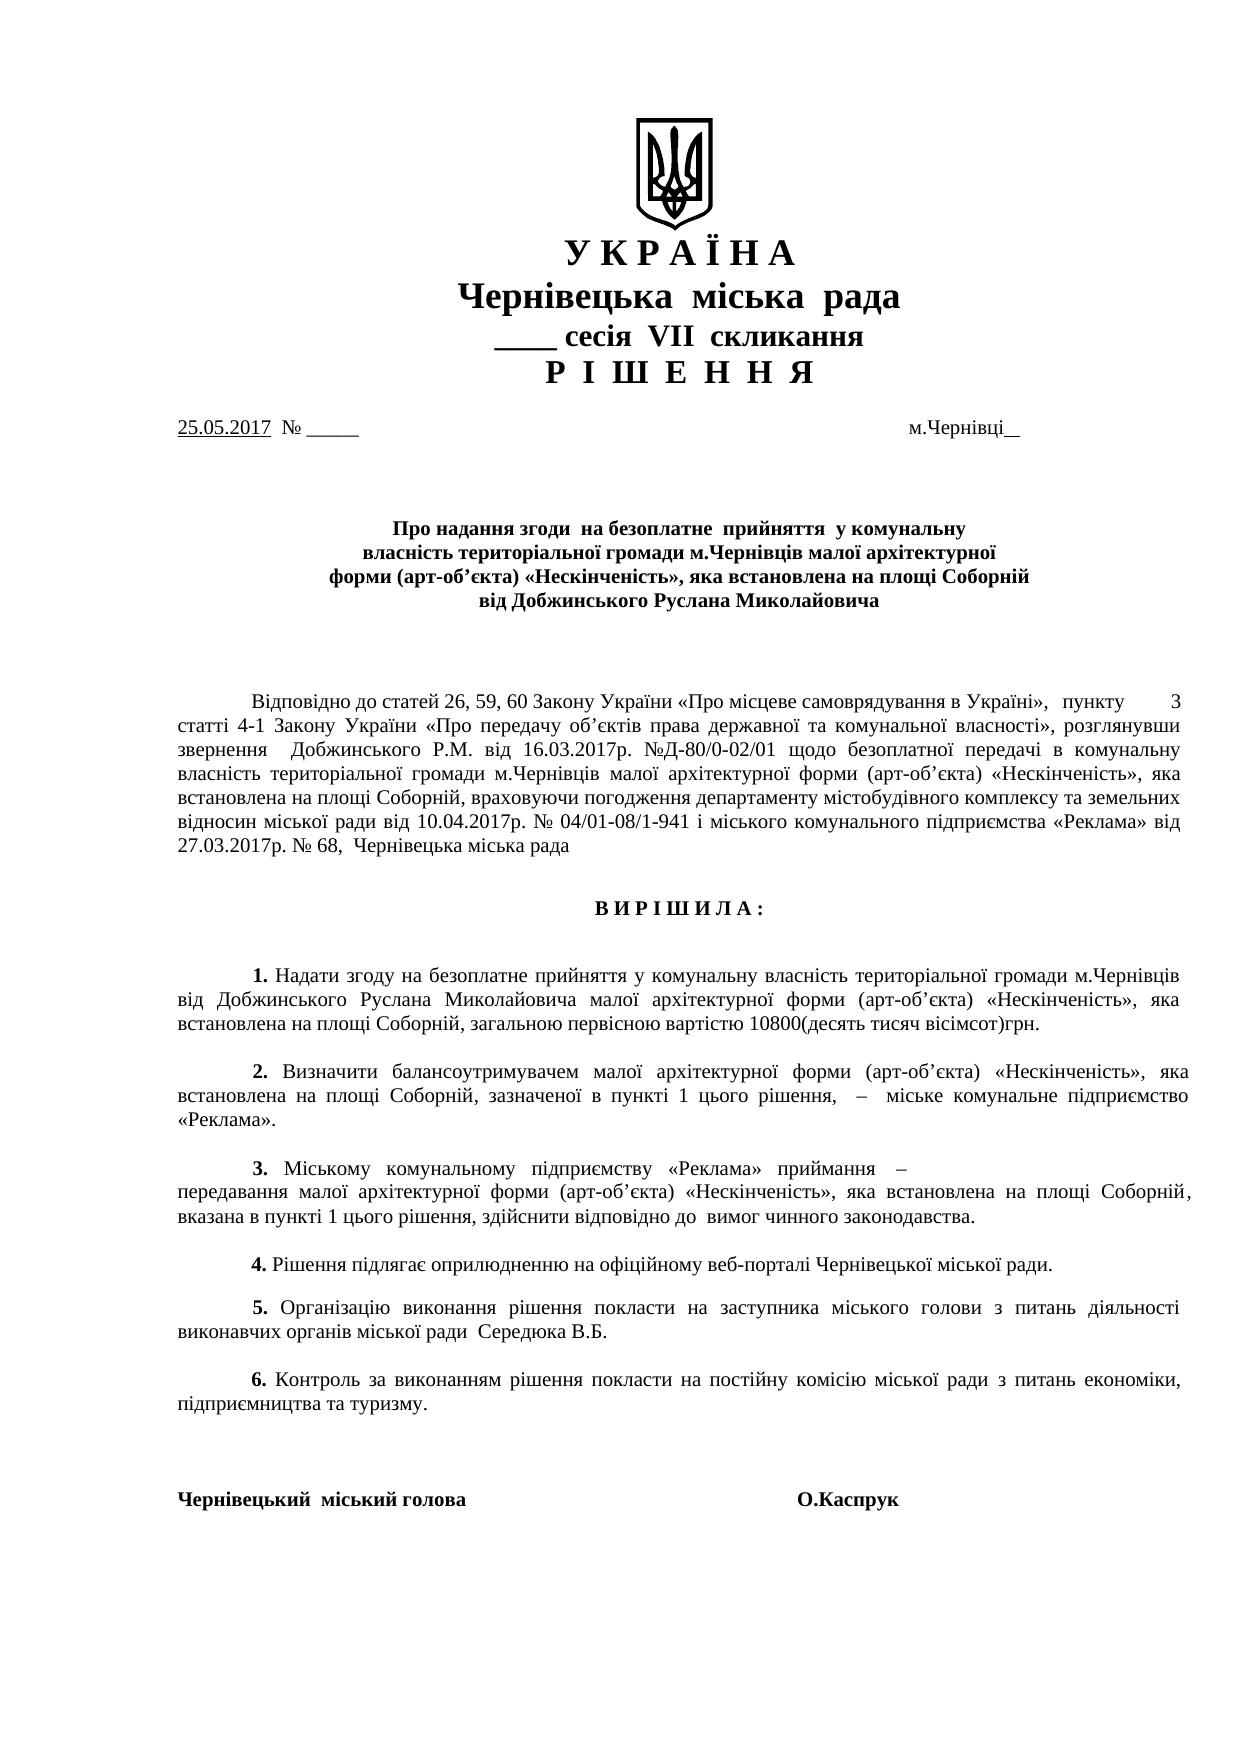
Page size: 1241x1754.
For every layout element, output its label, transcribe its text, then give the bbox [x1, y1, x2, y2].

text 25.05.2017 № _____ м.Чернівці [177, 415, 1181, 439]
text від Добжинського Руслана Миколайовича [177, 588, 1181, 612]
subtitle Р І Ш Е Н Н Я [177, 353, 1181, 391]
text У К Р А Ї Н А [177, 231, 1181, 274]
text власність територіальної громади м.Чернівців малої архітектурної [177, 540, 1181, 564]
text 3. Міському комунальному підприємству «Реклама» приймання – [177, 1155, 1191, 1179]
text 4. Рішення підлягає оприлюдненню на офіційному веб-порталі Чернівецької міської ради. [177, 1252, 1181, 1276]
text 2. Визначити балансоутримувачем малої архітектурної форми (арт-об’єкта) «Нескінченість», яка встановлена на площі Соборній, зазначеної в пункті 1 цього рішення, – міське комунальне підприємство «Реклама». [177, 1059, 1190, 1131]
text Чернівецький міський голова О.Каспрук [177, 1487, 1190, 1511]
text Про надання згоди на безоплатне прийняття у комунальну [177, 516, 1181, 540]
text 1. Надати згоду на безоплатне прийняття у комунальну власність територіальної громади м.Чернівців від Добжинського Руслана Миколайовича малої архітектурної форми (арт-об’єкта) «Нескінченість», яка встановлена на площі Соборній, загальною первісною вартістю 10800(десять тисяч вісімсот)грн. [177, 963, 1181, 1035]
text 5. Організацію виконання рішення покласти на заступника міського голови з питань діяльності виконавчих органів міської ради Середюка В.Б. [177, 1295, 1181, 1343]
text 6. Контроль за виконанням рішення покласти на постійну комісію міської ради з питань економіки, підприємництва та туризму. [177, 1367, 1181, 1415]
text В И Р І Ш И Л А : [177, 896, 1181, 920]
text форми (арт-об’єкта) «Нескінченість», яка встановлена на площі Соборній [177, 564, 1181, 588]
text передавання малої архітектурної форми (арт-об’єкта) «Нескінченість», яка встановлена на площі Соборній, вказана в пункті 1 цього рішення, здійснити відповідно до вимог чинного законодавства. [177, 1179, 1191, 1228]
text Чернівецька міська рада [177, 274, 1181, 317]
text Відповідно до статей 26, 59, 60 Закону України «Про місцеве самоврядування в Україні», пункту 3 статті 4-1 Закону України «Про передачу об’єктів права державної та комунальної власності», розглянувши звернення Добжинського Р.М. від 16.03.2017р. №Д-80/0-02/01 щодо безоплатної передачі в комунальну власність територіальної громади м.Чернівців малої архітектурної форми (арт-об’єкта) «Нескінченість», яка встановлена на площі Соборній, враховуючи погодження департаменту містобудівного комплексу та земельних відносин міської ради від 10.04.2017р. № 04/01-08/1-941 і міського комунального підприємства «Реклама» від 27.03.2017р. № 68, Чернівецька міська рада [177, 689, 1181, 857]
text ____ сесія VIІ скликання [177, 317, 1181, 353]
